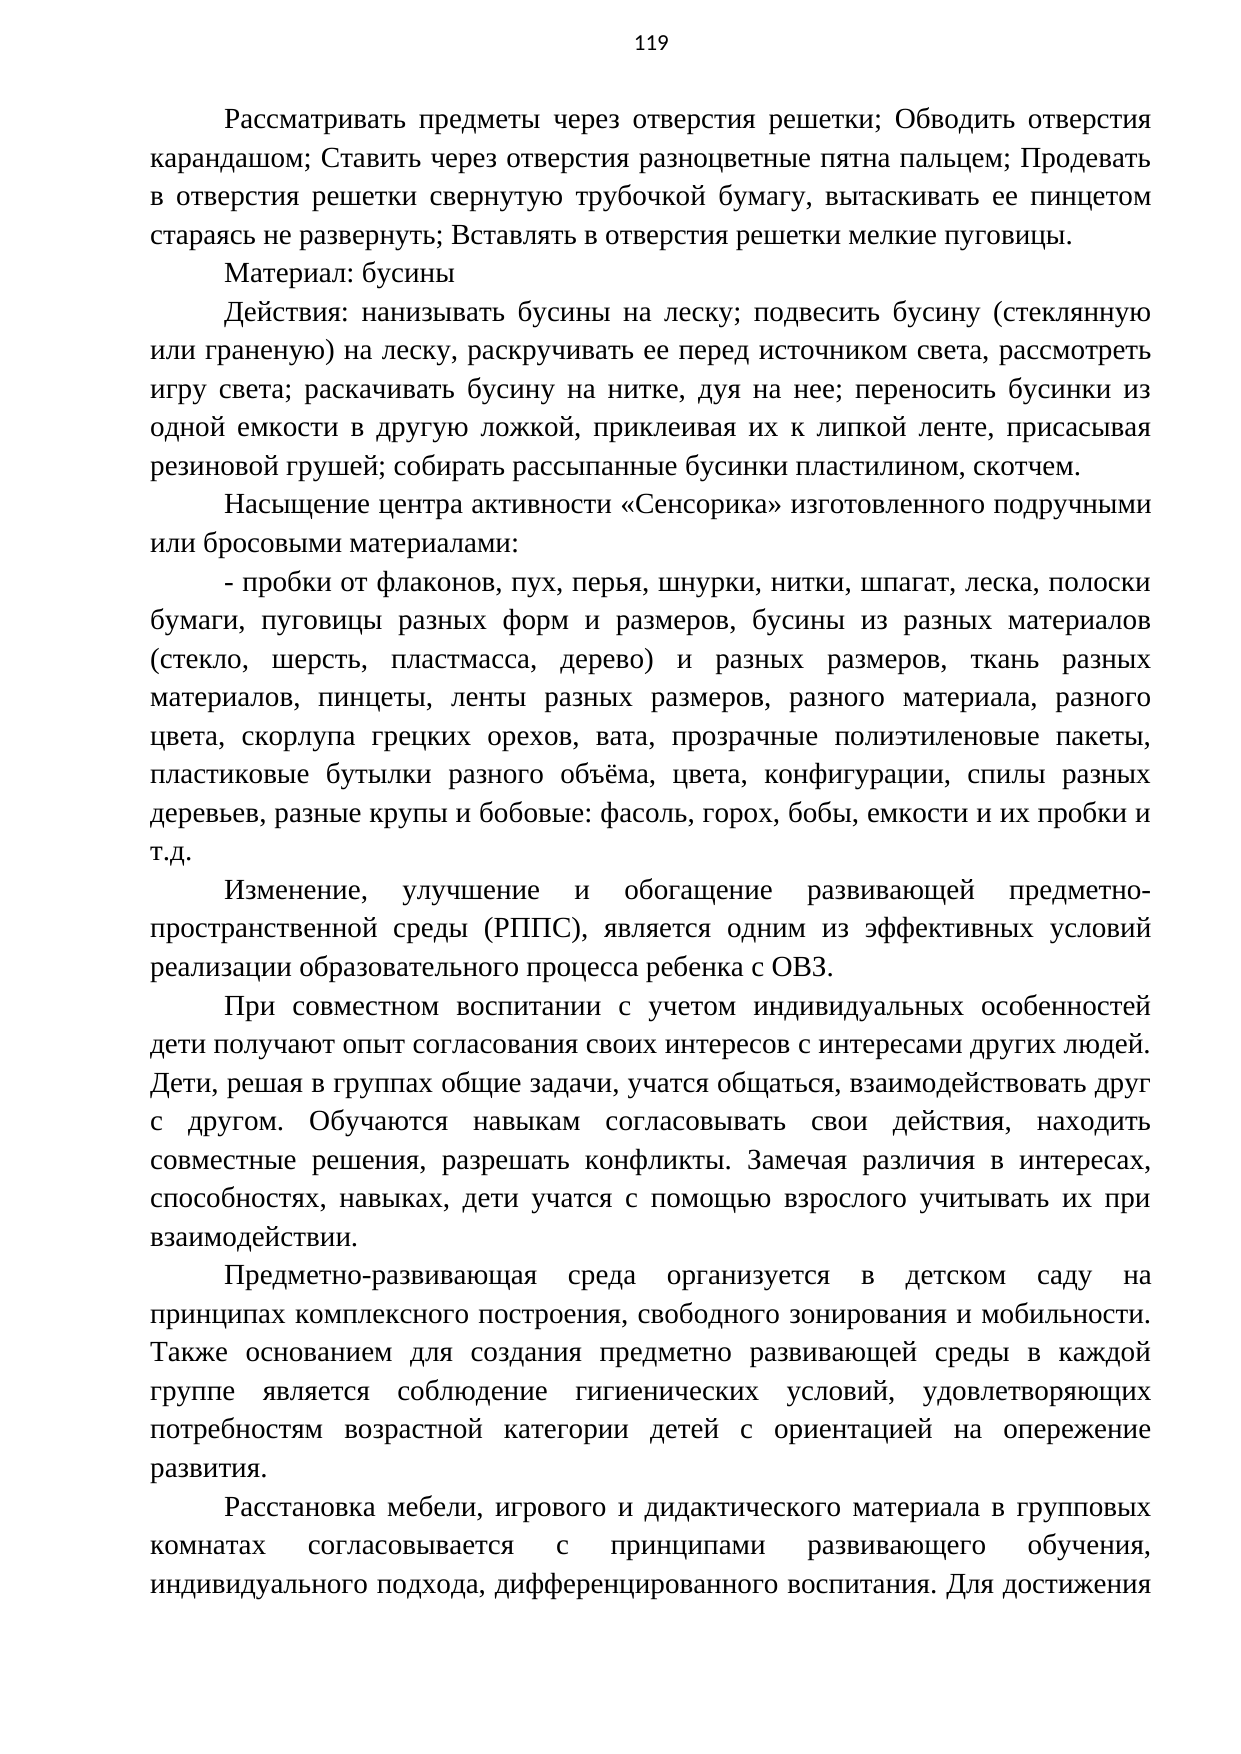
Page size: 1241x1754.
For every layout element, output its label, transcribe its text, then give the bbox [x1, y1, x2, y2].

text Рассматривать предметы через отверстия решетки; Обводить отверстия карандашом; Ставить через отверстия разноцветные пятна пальцем; Продевать в отверстия решетки свернутую трубочкой бумагу, вытаскивать ее пинцетом стараясь не развернуть; Вставлять в отверстия решетки мелкие пуговицы. [150, 101, 1152, 250]
text Изменение, улучшение и обогащение развивающей предметно-пространственной среды (РППС), является одним из эффективных условий реализации образовательного процесса ребенка с ОВЗ. [150, 872, 1152, 983]
text - пробки от флаконов, пух, перья, шнурки, нитки, шпагат, леска, полоски бумаги, пуговицы разных форм и размеров, бусины из разных материалов (стекло, шерсть, пластмасса, дерево) и разных размеров, ткань разных материалов, пинцеты, ленты разных размеров, разного материала, разного цвета, скорлупа грецких орехов, вата, прозрачные полиэтиленовые пакеты, пластиковые бутылки разного объёма, цвета, конфигурации, спилы разных деревьев, разные крупы и бобовые: фасоль, горох, бобы, емкости и их пробки и т.д. [150, 564, 1152, 867]
text При совместном воспитании с учетом индивидуальных особенностей дети получают опыт согласования своих интересов с интересами других людей. Дети, решая в группах общие задачи, учатся общаться, взаимодействовать друг с другом. Обучаются навыкам согласовывать свои действия, находить совместные решения, разрешать конфликты. Замечая различия в интересах, способностях, навыках, дети учатся с помощью взрослого учитывать их при взаимодействии. [150, 988, 1152, 1252]
text Предметно-развивающая среда организуется в детском саду на принципах комплексного построения, свободного зонирования и мобильности. Также основанием для создания предметно развивающей среды в каждой группе является соблюдение гигиенических условий, удовлетворяющих потребностям возрастной категории детей с ориентацией на опережение развития. [150, 1257, 1152, 1484]
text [150, 1489, 1152, 1599]
text Насыщение центра активности «Сенсорика» изготовленного подручными или бросовыми материалами: [150, 487, 1152, 559]
text Материал: бусины [150, 255, 1152, 289]
text Действия: нанизывать бусины на леску; подвесить бусину (стеклянную или граненую) на леску, раскручивать ее перед источником света, рассмотреть игру света; раскачивать бусину на нитке, дуя на нее; переносить бусинки из одной емкости в другую ложкой, приклеивая их к липкой ленте, присасывая резиновой грушей; собирать рассыпанные бусинки пластилином, скотчем. [150, 294, 1152, 482]
